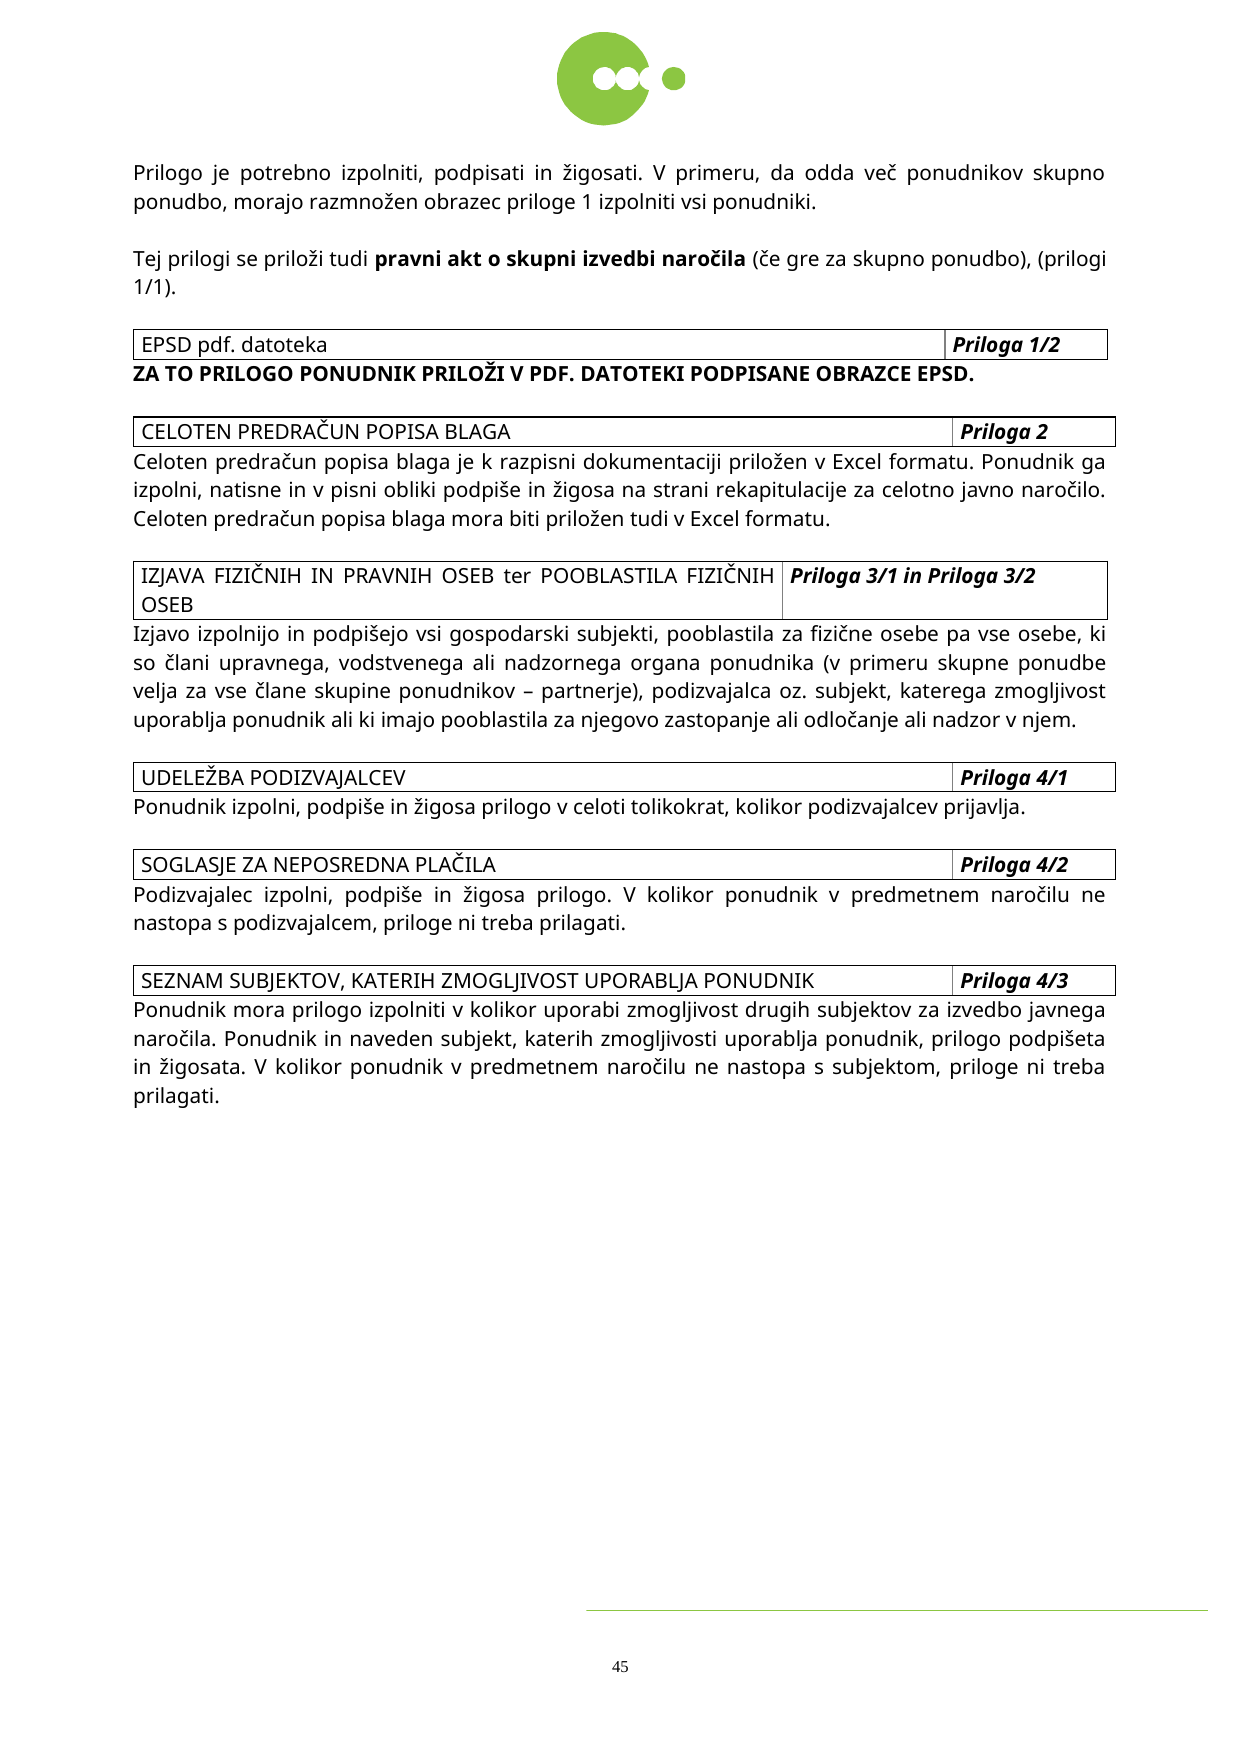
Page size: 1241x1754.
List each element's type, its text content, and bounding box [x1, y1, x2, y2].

table_header UDELEŽBA PODIZVAJALCEV [134, 763, 952, 791]
table_header Priloga 4/2 [953, 850, 1115, 879]
text Prilogo je potrebno izpolniti, podpisati in žigosati. V primeru, da odda več ponudnikov skupno ponudbo, morajo razmnožen obrazec priloge 1 izpolniti vsi ponudniki. [133, 158, 1107, 215]
text Celoten predračun popisa blaga je k razpisni dokumentaciji priložen v Excel formatu. Ponudnik ga izpolni, natisne in v pisni obliki podpiše in žigosa na strani rekapitulacije za celotno javno naročilo. Celoten predračun popisa blaga mora biti priložen tudi v Excel formatu. [133, 447, 1107, 532]
table_header SOGLASJE ZA NEPOSREDNA PLAČILA [134, 850, 952, 879]
table_header Priloga 3/1 in Priloga 3/2 [783, 562, 1107, 618]
text Tej prilogi se priloži tudi pravni akt o skupni izvedbi naročila (če gre za skupno ponudbo), (prilogi 1/1). [133, 244, 1107, 301]
table_header IZJAVA FIZIČNIH IN PRAVNIH OSEB ter POOBLASTILA FIZIČNIH OSEB [134, 562, 782, 618]
table_header Priloga 1/2 [946, 330, 1107, 358]
table_header Priloga 4/3 [953, 966, 1115, 994]
text ZA TO PRILOGO PONUDNIK PRILOŽI V PDF. DATOTEKI PODPISANE OBRAZCE EPSD. [133, 360, 1107, 388]
table_header CELOTEN PREDRAČUN POPISA BLAGA [134, 418, 952, 446]
text Ponudnik izpolni, podpiše in žigosa prilogo v celoti tolikokrat, kolikor podizvajalcev prijavlja. [133, 792, 1107, 821]
text Podizvajalec izpolni, podpiše in žigosa prilogo. V kolikor ponudnik v predmetnem naročilu ne nastopa s podizvajalcem, priloge ni treba prilagati. [133, 880, 1107, 937]
table_header Priloga 2 [953, 418, 1115, 446]
text Izjavo izpolnijo in podpišejo vsi gospodarski subjekti, pooblastila za fizične osebe pa vse osebe, ki so člani upravnega, vodstvenega ali nadzornega organa ponudnika (v primeru skupne ponudbe velja za vse člane skupine ponudnikov – partnerje), podizvajalca oz. subjekt, katerega zmogljivost uporablja ponudnik ali ki imajo pooblastila za njegovo zastopanje ali odločanje ali nadzor v njem. [133, 620, 1107, 733]
table_header EPSD pdf. datoteka [134, 330, 944, 358]
table_header Priloga 4/1 [953, 763, 1115, 791]
table_header SEZNAM SUBJEKTOV, KATERIH ZMOGLJIVOST UPORABLJA PONUDNIK [134, 966, 952, 994]
text Ponudnik mora prilogo izpolniti v kolikor uporabi zmogljivost drugih subjektov za izvedbo javnega naročila. Ponudnik in naveden subjekt, katerih zmogljivosti uporablja ponudnik, prilogo podpišeta in žigosata. V kolikor ponudnik v predmetnem naročilu ne nastopa s subjektom, priloge ni treba prilagati. [133, 996, 1107, 1109]
